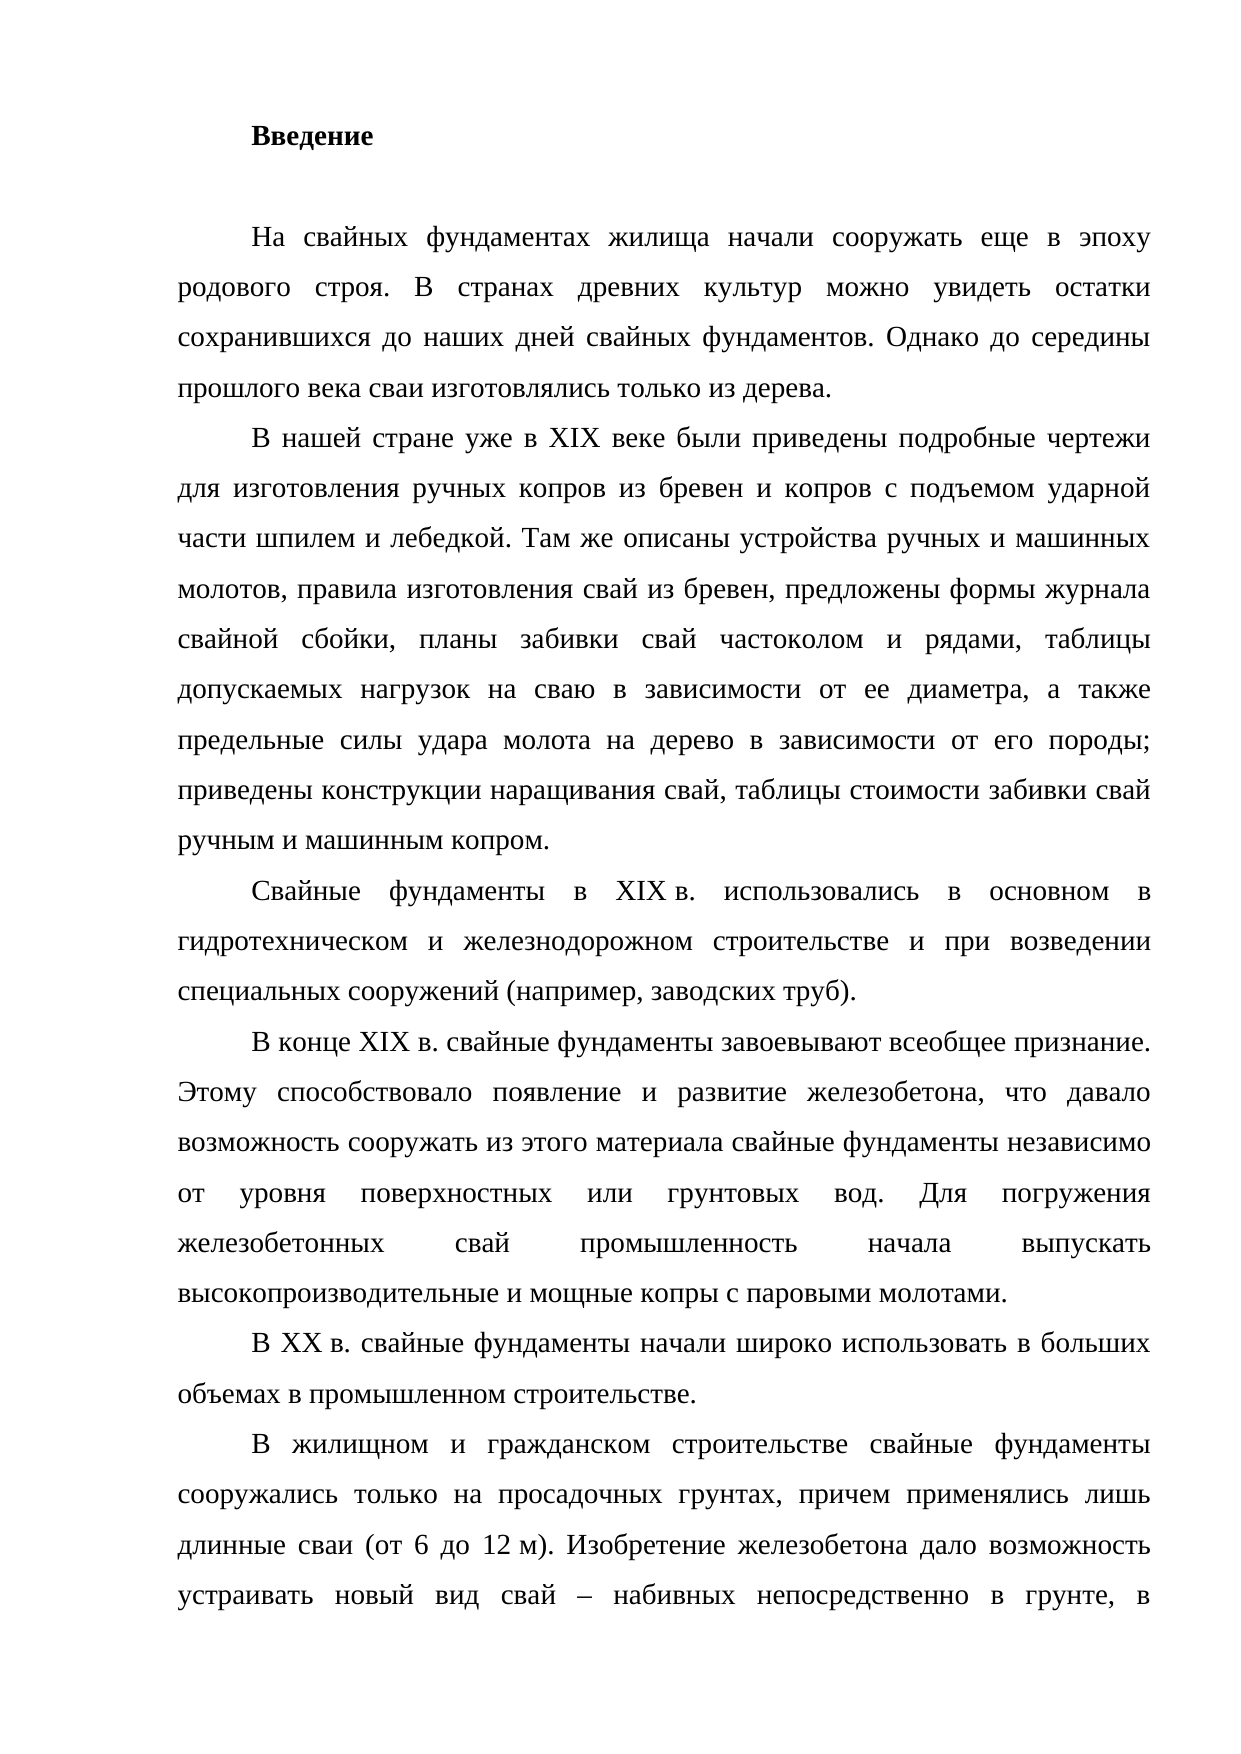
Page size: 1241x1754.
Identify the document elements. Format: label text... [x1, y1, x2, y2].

text Введение [177, 118, 1152, 152]
text В конце XIX в. свайные фундаменты завоевывают всеобщее признание. Этому способствовало появление и развитие железобетона, что давало возможность сооружать из этого материала свайные фундаменты независимо от уровня поверхностных или грунтовых вод. Для погружения железобетонных свай промышленность начала выпускать высокопроизводительные и мощные копры с паровыми молотами. [177, 1024, 1152, 1309]
text В нашей стране уже в XIX веке были приведены подробные чертежи для изготовления ручных копров из бревен и копров с подъемом ударной части шпилем и лебедкой. Там же описаны устройства ручных и машинных молотов, правила изготовления свай из бревен, предложены формы журнала свайной сбойки, планы забивки свай частоколом и рядами, таблицы допускаемых нагрузок на сваю в зависимости от ее диаметра, а также предельные силы удара молота на дерево в зависимости от его породы; приведены конструкции наращивания свай, таблицы стоимости забивки свай ручным и машинным копром. [177, 420, 1152, 856]
text Свайные фундаменты в XIX в. использовались в основном в гидротехническом и железнодорожном строительстве и при возведении специальных сооружений (например, заводских труб). [177, 873, 1152, 1007]
text В XX в. свайные фундаменты начали широко использовать в больших объемах в промышленном строительстве. [177, 1326, 1152, 1409]
text На свайных фундаментах жилища начали сооружать еще в эпоху родового строя. В странах древних культур можно увидеть остатки сохранившихся до наших дней свайных фундаментов. Однако до середины прошлого века сваи изготовлялись только из дерева. [177, 219, 1152, 403]
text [177, 1426, 1152, 1611]
